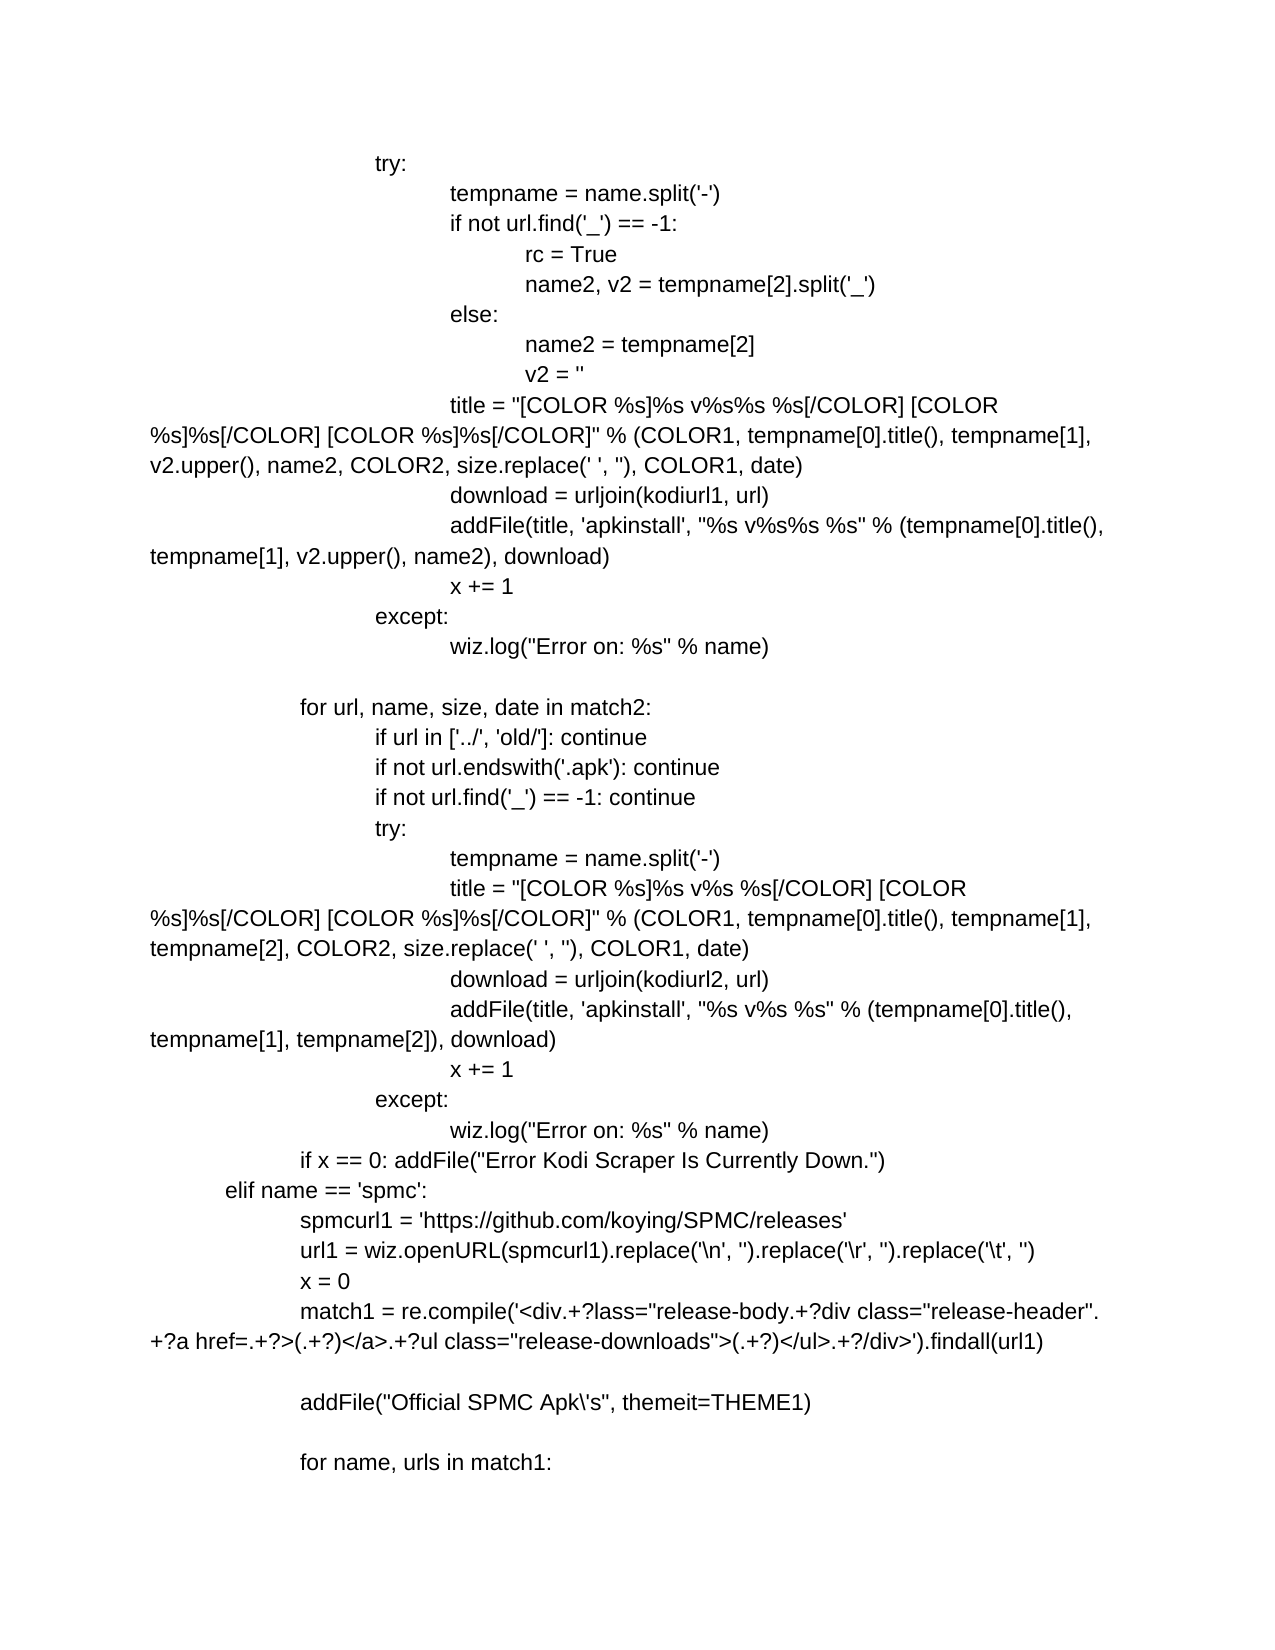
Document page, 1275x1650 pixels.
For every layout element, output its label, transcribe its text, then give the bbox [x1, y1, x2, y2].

text download = urljoin(kodiurl1, url) [150, 482, 1125, 509]
text except: [150, 603, 1125, 629]
text tempname = name.split('-') [150, 845, 1125, 871]
text download = urljoin(kodiurl2, url) [150, 966, 1125, 992]
text addFile(title, 'apkinstall', "%s v%s%s %s" % (tempname[0].title(), tempname[1], v2.upper(), name2), download) [150, 512, 1125, 569]
text title = "[COLOR %s]%s v%s %s[/COLOR] [COLOR %s]%s[/COLOR] [COLOR %s]%s[/COLOR]" % (COLOR1, tempname[0].title(), tempname[1], tempname[2], COLOR2, size.replace(' ', ''), COLOR1, date) [150, 875, 1125, 962]
text else: [150, 301, 1125, 327]
text if not url.endswith('.apk'): continue [150, 754, 1125, 781]
text x += 1 [150, 573, 1125, 599]
text if not url.find('_') == -1: continue [150, 784, 1125, 811]
text for name, urls in match1: [150, 1449, 1125, 1475]
text name2, v2 = tempname[2].split('_') [150, 271, 1125, 297]
text rc = True [150, 241, 1125, 267]
text addFile(title, 'apkinstall', "%s v%s %s" % (tempname[0].title(), tempname[1], tempname[2]), download) [150, 996, 1125, 1052]
text wiz.log("Error on: %s" % name) [150, 1117, 1125, 1143]
text name2 = tempname[2] [150, 331, 1125, 358]
text try: [150, 814, 1125, 841]
text if not url.find('_') == -1: [150, 210, 1125, 237]
text v2 = '' [150, 361, 1125, 388]
text wiz.log("Error on: %s" % name) [150, 633, 1125, 660]
text for url, name, size, date in match2: [150, 694, 1125, 720]
text match1 = re.compile('<div.+?lass="release-body.+?div class="release-header".+?a href=.+?>(.+?)</a>.+?ul class="release-downloads">(.+?)</ul>.+?/div>').findall(url1) [150, 1298, 1125, 1354]
text url1 = wiz.openURL(spmcurl1).replace('\n', '').replace('\r', '').replace('\t', '') [150, 1237, 1125, 1264]
text addFile("Official SPMC Apk\'s", themeit=THEME1) [150, 1388, 1125, 1415]
text x += 1 [150, 1056, 1125, 1083]
text title = "[COLOR %s]%s v%s%s %s[/COLOR] [COLOR %s]%s[/COLOR] [COLOR %s]%s[/COLOR]" % (COLOR1, tempname[0].title(), tempname[1], v2.upper(), name2, COLOR2, size.replace(' ', ''), COLOR1, date) [150, 392, 1125, 478]
text except: [150, 1086, 1125, 1113]
text elif name == 'spmc': [150, 1177, 1125, 1203]
text x = 0 [150, 1268, 1125, 1294]
text spmcurl1 = 'https://github.com/koying/SPMC/releases' [150, 1207, 1125, 1234]
text tempname = name.split('-') [150, 180, 1125, 207]
text try: [150, 150, 1125, 176]
text if url in ['../', 'old/']: continue [150, 724, 1125, 750]
text if x == 0: addFile("Error Kodi Scraper Is Currently Down.") [150, 1147, 1125, 1173]
